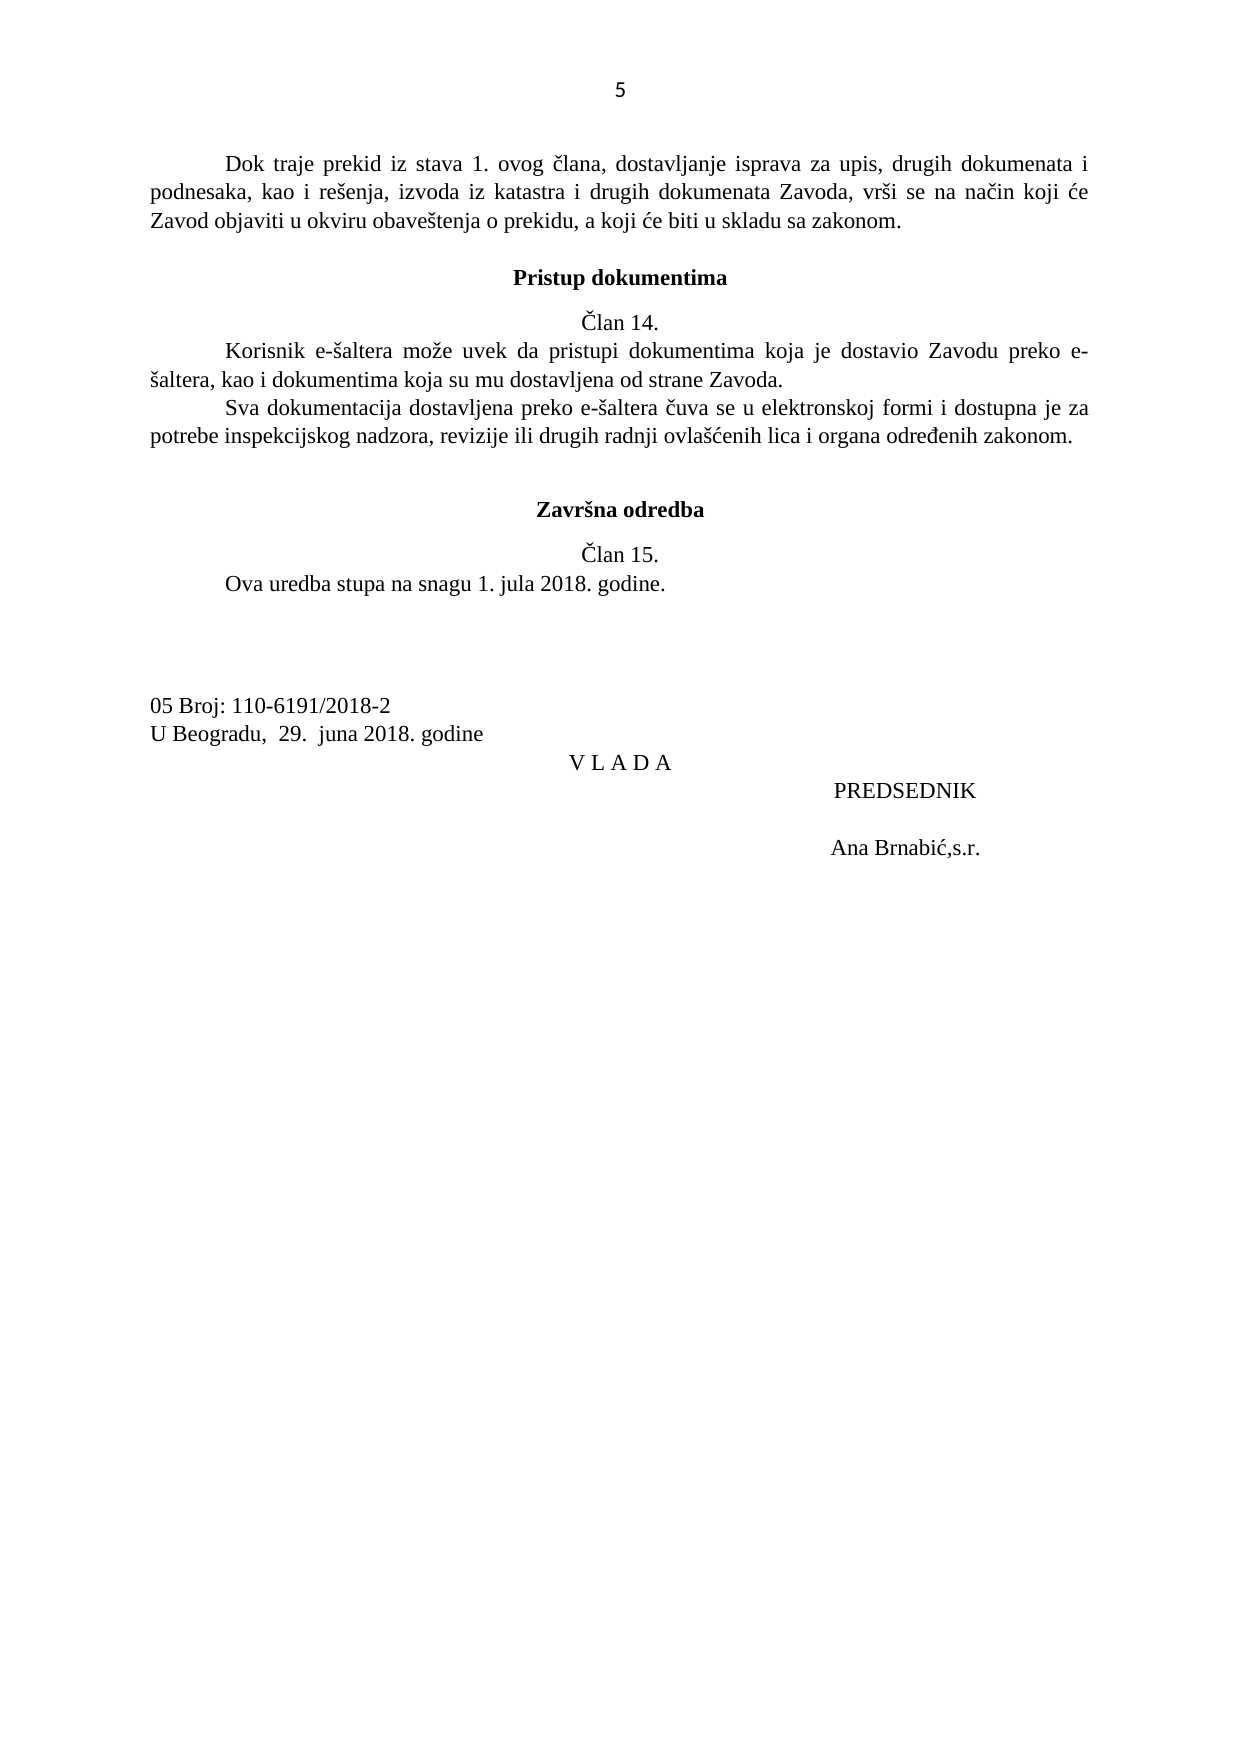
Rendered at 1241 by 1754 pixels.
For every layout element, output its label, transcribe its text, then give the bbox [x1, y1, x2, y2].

text Sva dokumentacija dostavljena preko e-šaltera čuva se u elektronskoj formi i dostupna je za potrebe inspekcijskog nadzora, revizije ili drugih radnji ovlašćenih lica i organa određenih zakonom. [150, 394, 1090, 449]
text V L A D A [150, 749, 1090, 775]
text Dok traje prekid iz stava 1. ovog člana, dostavljanje isprava za upis, drugih dokumenata i podnesaka, kao i rešenja, izvoda iz katastra i drugih dokumenata Zavoda, vrši se na način koji će Zavod objaviti u okviru obaveštenja o prekidu, a koji će biti u skladu sa zakonom. [150, 150, 1090, 233]
text 05 Broj: 110-6191/2018-2 [150, 692, 1090, 718]
text Ova uredba stupa na snagu 1. jula 2018. godine. [150, 570, 1090, 596]
text Korisnik e-šaltera može uvek da pristupi dokumentima koja je dostavio Zavodu preko e-šaltera, kao i dokumentima koja su mu dostavljena od strane Zavoda. [150, 337, 1090, 392]
text Član 15. [150, 541, 1090, 568]
text Završna odredba [150, 496, 1090, 522]
text PREDSEDNIK [150, 777, 1090, 803]
text Ana Brnabić,s.r. [150, 834, 1090, 860]
text Pristup dokumentima [150, 264, 1090, 290]
text Član 14. [150, 309, 1090, 335]
text U Beogradu, 29. juna 2018. godine [150, 720, 1090, 747]
